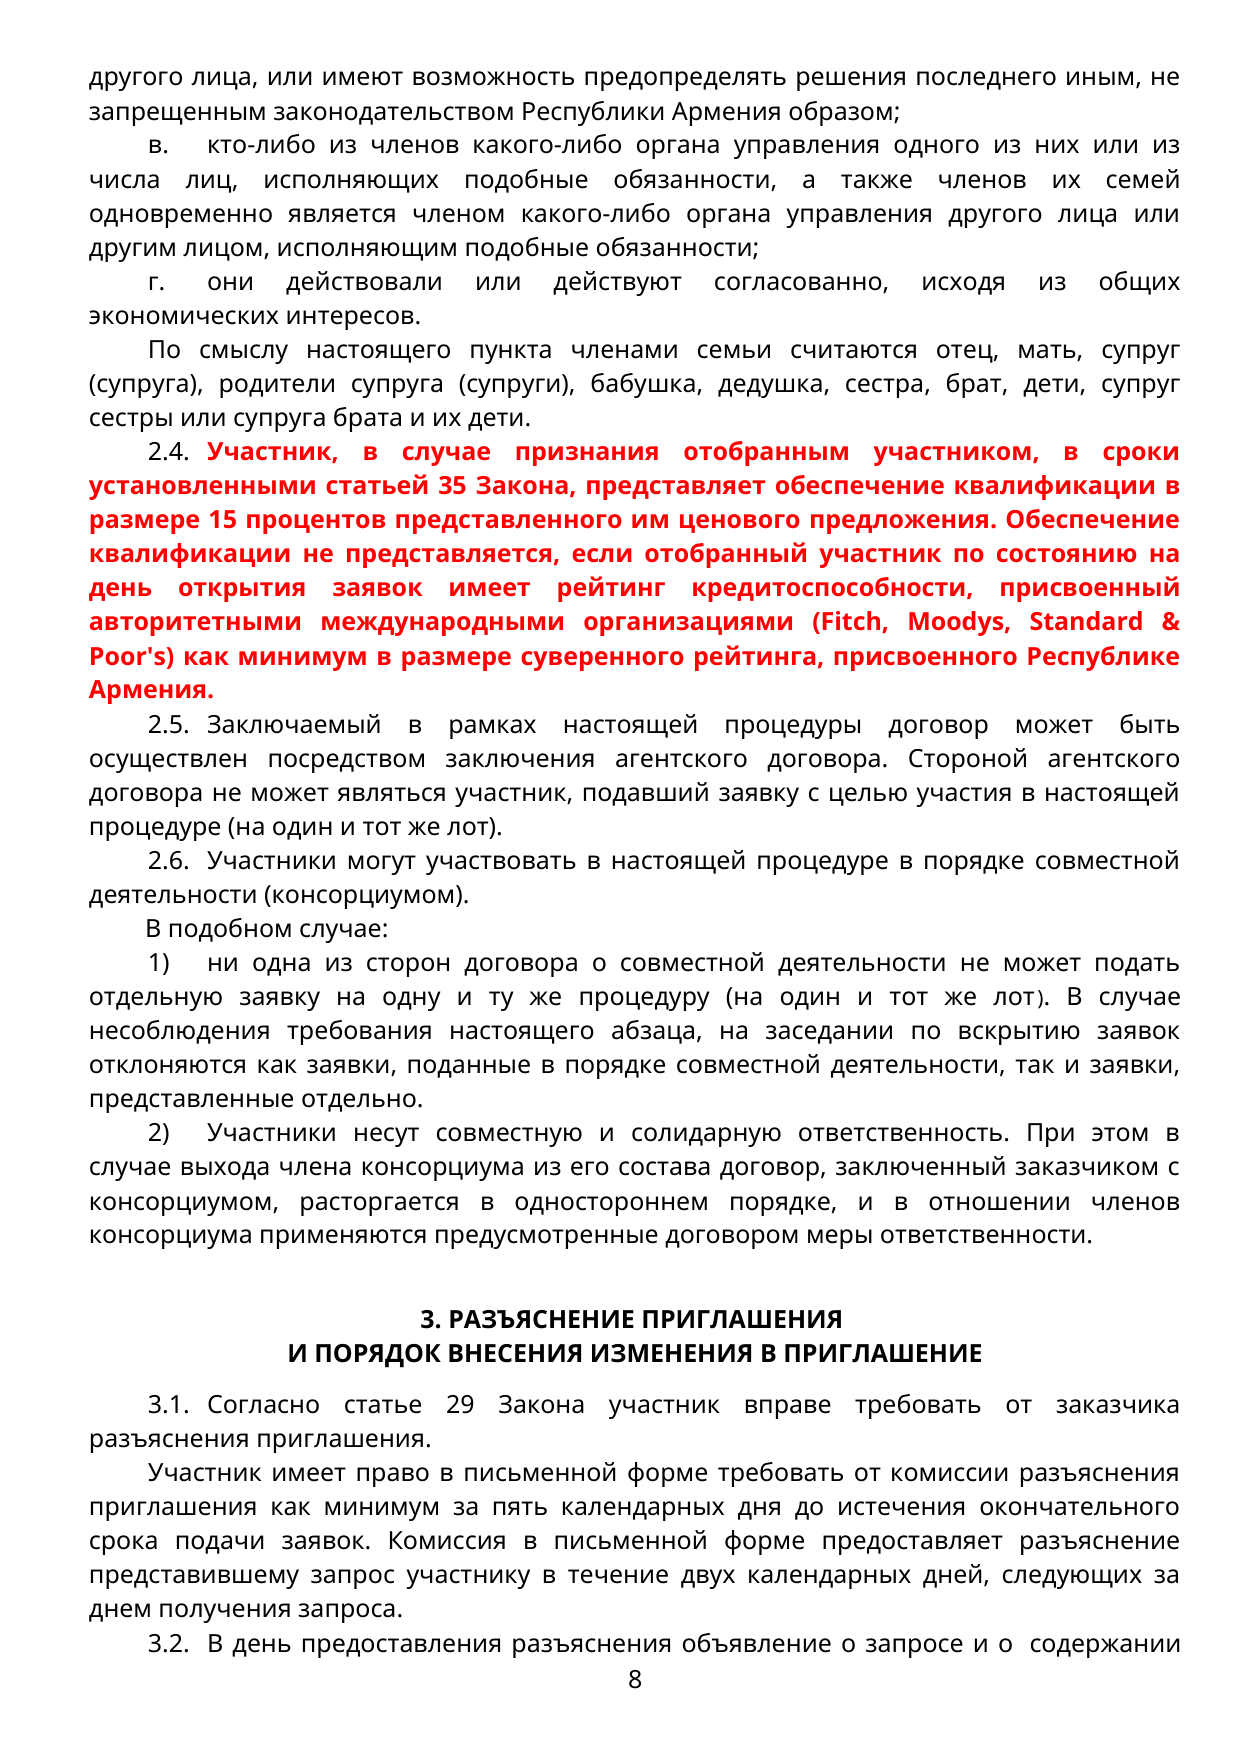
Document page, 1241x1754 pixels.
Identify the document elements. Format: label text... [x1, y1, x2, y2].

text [89, 1625, 1181, 1659]
text 1) ни одна из сторон договора о совместной деятельности не может подать отдельную заявку на одну и ту же процедуру (на один и тот же лот). В случае несоблюдения требования настоящего абзаца, на заседании по вскрытию заявок отклоняются как заявки, поданные в порядке совместной деятельности, так и заявки, представленные отдельно. [89, 945, 1181, 1115]
text По смыслу настоящего пункта членами семьи считаются отец, мать, супруг (супруга), родители супруга (супруги), бабушка, дедушка, сестра, брат, дети, супруг сестры или супруга брата и их дети. [89, 332, 1181, 434]
text 2.4. Участник, в случае признания отобранным участником, в сроки установленными статьей 35 Закона, представляет обеспечение квалификации в размере 15 процентов представленного им ценового предложения. Обеспечение квалификации не представляется, если отобранный участник по состоянию на день открытия заявок имеет рейтинг кредитоспособности, присвоенный авторитетными международными организациями (Fitch, Moodys, Standard & Poor's) как минимум в размере суверенного рейтинга, присвоенного Республике Армения. [89, 434, 1181, 706]
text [89, 59, 1181, 127]
text 2.6. Участники могут участвовать в настоящей процедуре в порядке совместной деятельности (консорциумом). [89, 842, 1181, 911]
text в. кто-либо из членов какого-либо органа управления одного из них или из числа лиц, исполняющих подобные обязанности, а также членов их семей одновременно является членом какого-либо органа управления другого лица или другим лицом, исполняющим подобные обязанности; [89, 127, 1181, 263]
text 2.5. Заключаемый в рамках настоящей процедуры договор может быть осуществлен посредством заключения агентского договора. Стороной агентского договора не может являться участник, подавший заявку с целью участия в настоящей процедуре (на один и тот же лот). [89, 706, 1181, 842]
text 3.1. Согласно статье 29 Закона участник вправе требовать от заказчика разъяснения приглашения. [89, 1387, 1181, 1455]
text В подобном случае: [89, 911, 1181, 945]
text 3. РАЗЪЯСНЕНИЕ ПРИГЛАШЕНИЯ И ПОРЯДОК ВНЕСЕНИЯ ИЗМЕНЕНИЯ В ПРИГЛАШЕНИЕ [89, 1302, 1181, 1370]
text 2) Участники несут совместную и солидарную ответственность. При этом в случае выхода члена консорциума из его состава договор, заключенный заказчиком с консорциумом, расторгается в одностороннем порядке, и в отношении членов консорциума применяются предусмотренные договором меры ответственности. [89, 1115, 1181, 1251]
text Участник имеет право в письменной форме требовать от комиссии разъяснения приглашения как минимум за пять календарных дня до истечения окончательного срока подачи заявок. Комиссия в письменной форме предоставляет разъяснение представившему запрос участнику в течение двух календарных дней, следующих за днем получения запроса. [89, 1455, 1181, 1625]
text г. они действовали или действуют согласованно, исходя из общих экономических интересов. [89, 263, 1181, 332]
